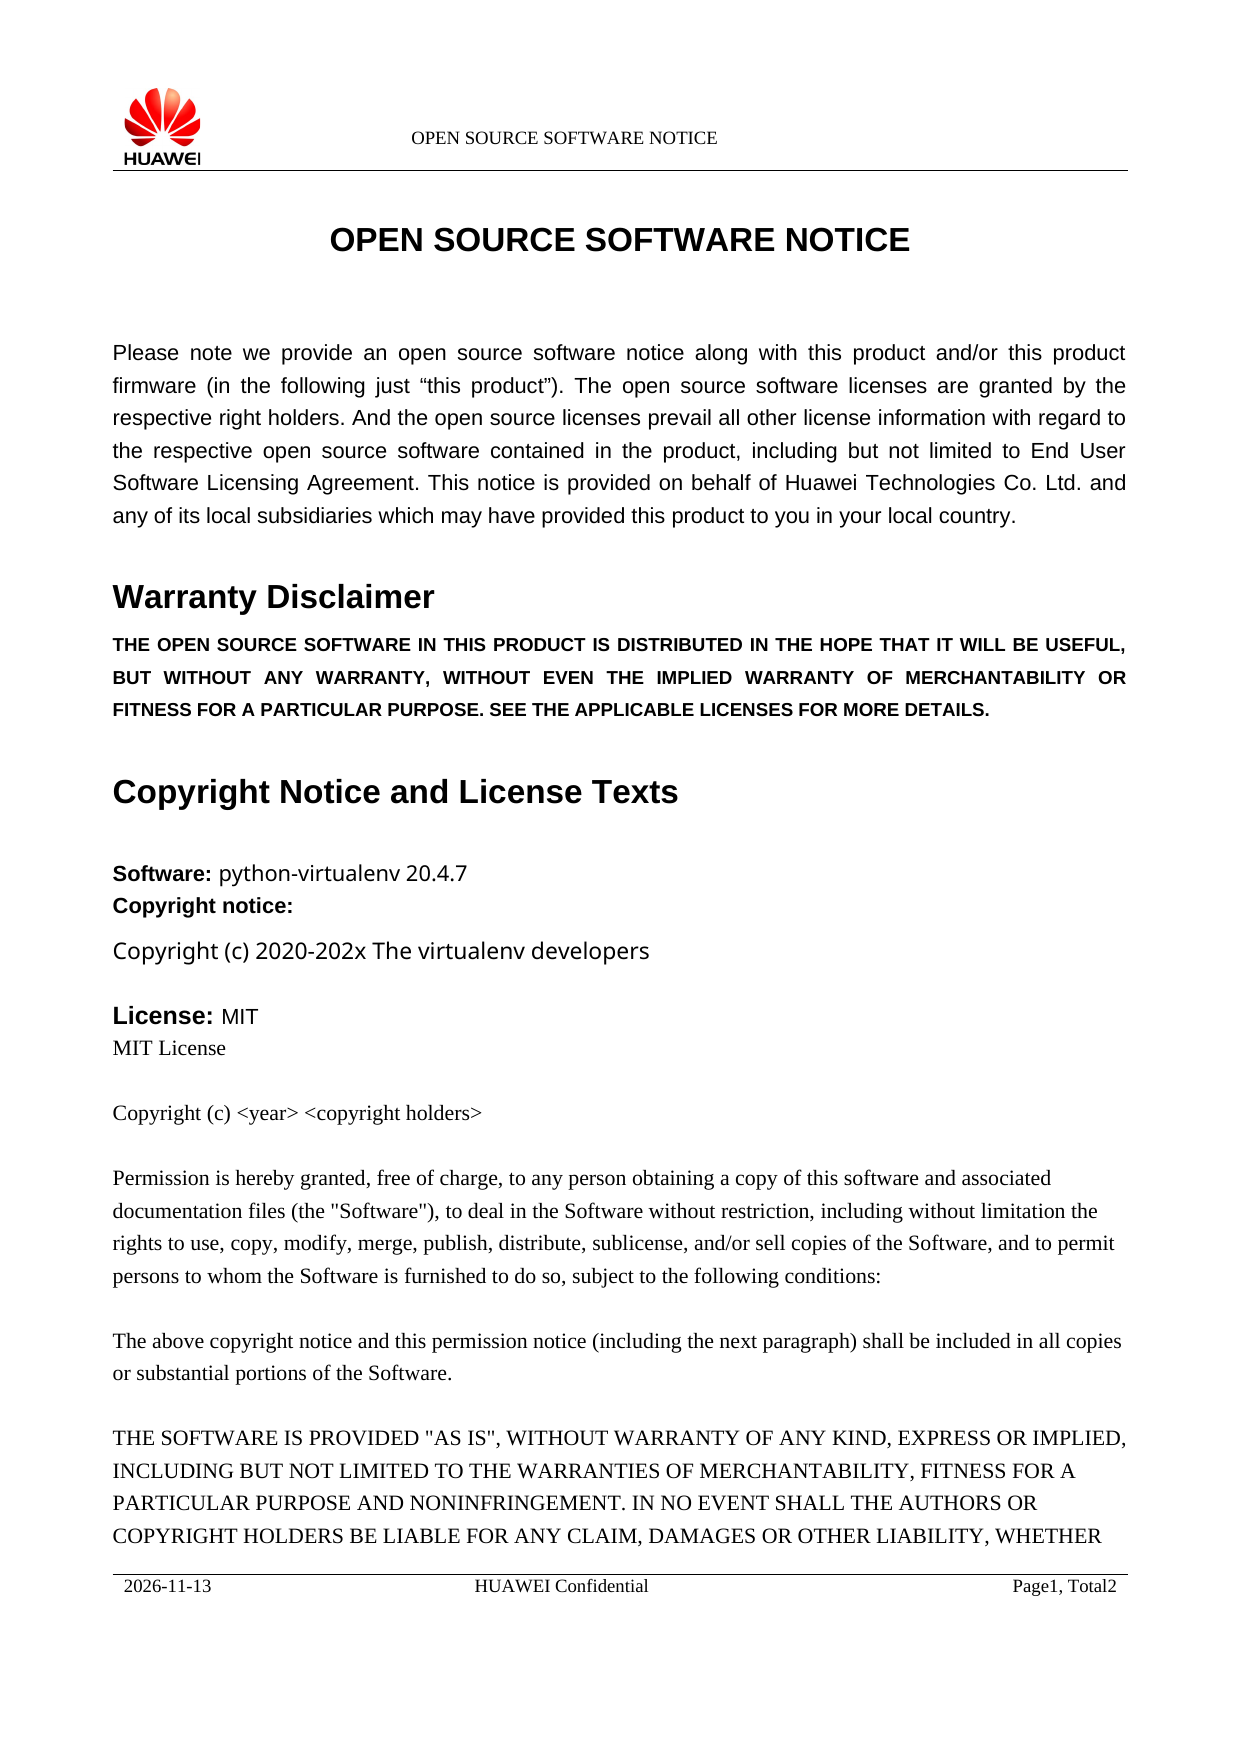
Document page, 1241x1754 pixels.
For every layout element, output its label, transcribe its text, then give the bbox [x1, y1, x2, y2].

text Copyright (c) 2020-202x The virtualenv developers [112, 934, 1128, 999]
text Copyright Notice and License Texts [112, 759, 1128, 824]
text OPEN SOURCE SOFTWARE NOTICE [112, 206, 1128, 271]
text Please note we provide an open source software notice along with this product and/or this product firmware (in the following just “this product”). The open source software licenses are granted by the respective right holders. And the open source licenses prevail all other license information with regard to the respective open source software contained in the product, including but not limited to End User Software Licensing Agreement. This notice is provided on behalf of Huawei Technologies Co. Ltd. and any of its local subsidiaries which may have provided this product to you in your local country. [112, 336, 1128, 531]
picture [124, 88, 201, 165]
text Copyright notice: [112, 889, 1128, 921]
text The open source software in this product is distributed in the hope that it will be useful, but WITHOUT ANY WARRANTY, without even the implied warranty of MERCHANTABILITY or FITNESS FOR A PARTICULAR PURPOSE. See the applicable licenses for more details. [112, 629, 1128, 726]
text License: MIT [112, 999, 1128, 1031]
text Warranty Disclaimer [112, 564, 1128, 629]
title Software: python-virtualenv 20.4.7 [112, 856, 1128, 889]
